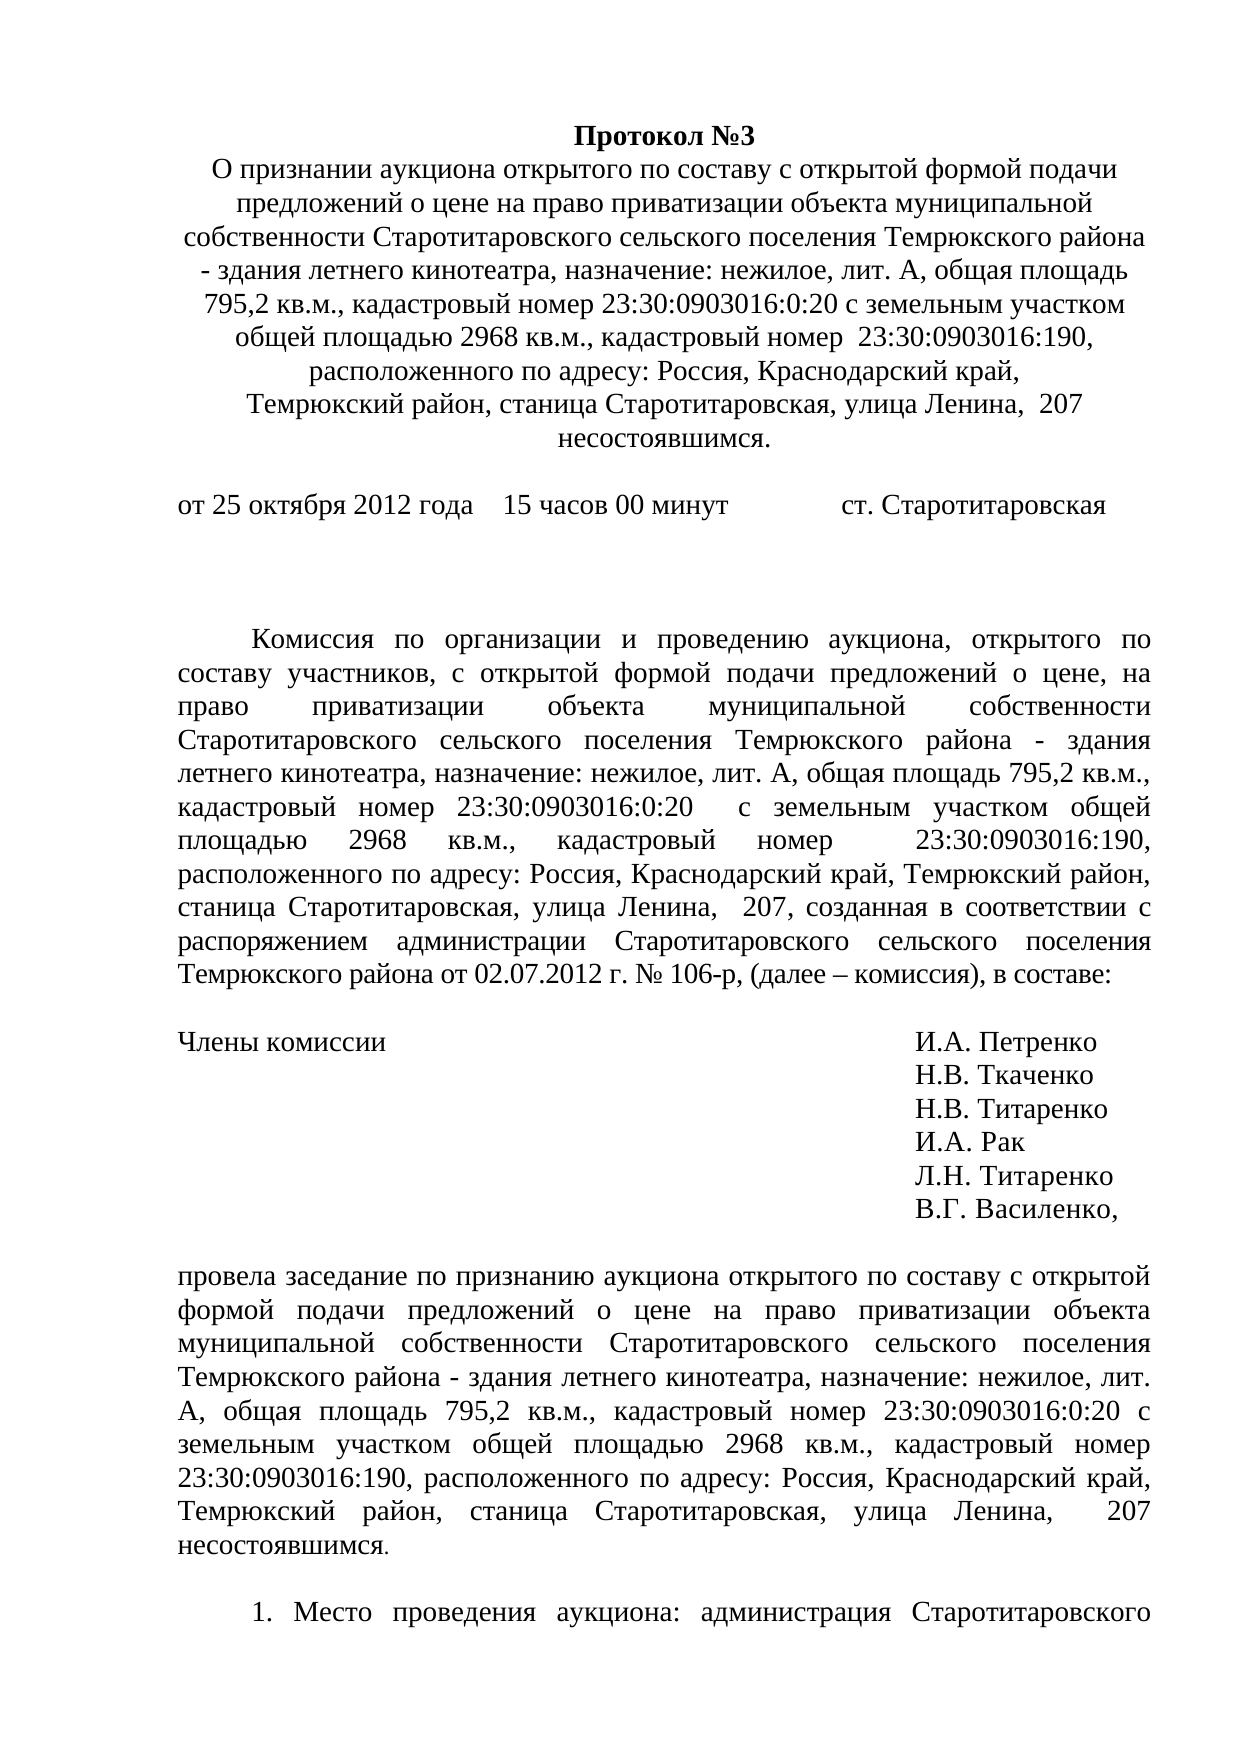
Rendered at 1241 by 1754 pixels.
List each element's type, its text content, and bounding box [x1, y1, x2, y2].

text Н.В. Ткаченко [177, 1057, 1152, 1091]
text Комиссия по организации и проведению аукциона, открытого по составу участников, с открытой формой подачи предложений о цене, на право приватизации объекта муниципальной собственности Старотитаровского сельского поселения Темрюкского района - здания летнего кинотеатра, назначение: нежилое, лит. А, общая площадь 795,2 кв.м., кадастровый номер 23:30:0903016:0:20 с земельным участком общей площадью 2968 кв.м., кадастровый номер 23:30:0903016:190, расположенного по адресу: Россия, Краснодарский край, Темрюкский район, станица Старотитаровская, улица Ленина, 207, созданная в соответствии с распоряжением администрации Старотитаровского сельского поселения Темрюкского района от 02.07.2012 г. № 106-р, (далее – комиссия), в составе: [177, 621, 1152, 990]
text провела заседание по признанию аукциона открытого по составу с открытой формой подачи предложений о цене на право приватизации объекта муниципальной собственности Старотитаровского сельского поселения Темрюкского района - здания летнего кинотеатра, назначение: нежилое, лит. А, общая площадь 795,2 кв.м., кадастровый номер 23:30:0903016:0:20 с земельным участком общей площадью 2968 кв.м., кадастровый номер 23:30:0903016:190, расположенного по адресу: Россия, Краснодарский край, Темрюкский район, станица Старотитаровская, улица Ленина, 207 несостоявшимся. [177, 1258, 1152, 1560]
text от 25 октября 2012 года 15 часов 00 минут ст. Старотитаровская [177, 487, 1152, 521]
text расположенного по адресу: Россия, Краснодарский край, [177, 353, 1152, 386]
text Н.В. Титаренко [915, 1091, 1152, 1124]
text Протокол №3 О признании аукциона открытого по составу с открытой формой подачи предложений о цене на право приватизации объекта муниципальной собственности Старотитаровского сельского поселения Темрюкского района - здания летнего кинотеатра, назначение: нежилое, лит. А, общая площадь 795,2 кв.м., кадастровый номер 23:30:0903016:0:20 с земельным участком общей площадью 2968 кв.м., кадастровый номер 23:30:0903016:190, [177, 118, 1152, 353]
text Темрюкский район, станица Старотитаровская, улица Ленина, 207 несостоявшимся. [177, 386, 1152, 453]
text Члены комиссии И.А. Петренко [177, 1024, 1152, 1057]
text Л.Н. Титаренко [915, 1158, 1152, 1191]
text В.Г. Василенко, [915, 1191, 1152, 1225]
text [177, 1594, 1152, 1627]
text И.А. Рак [915, 1124, 1152, 1158]
